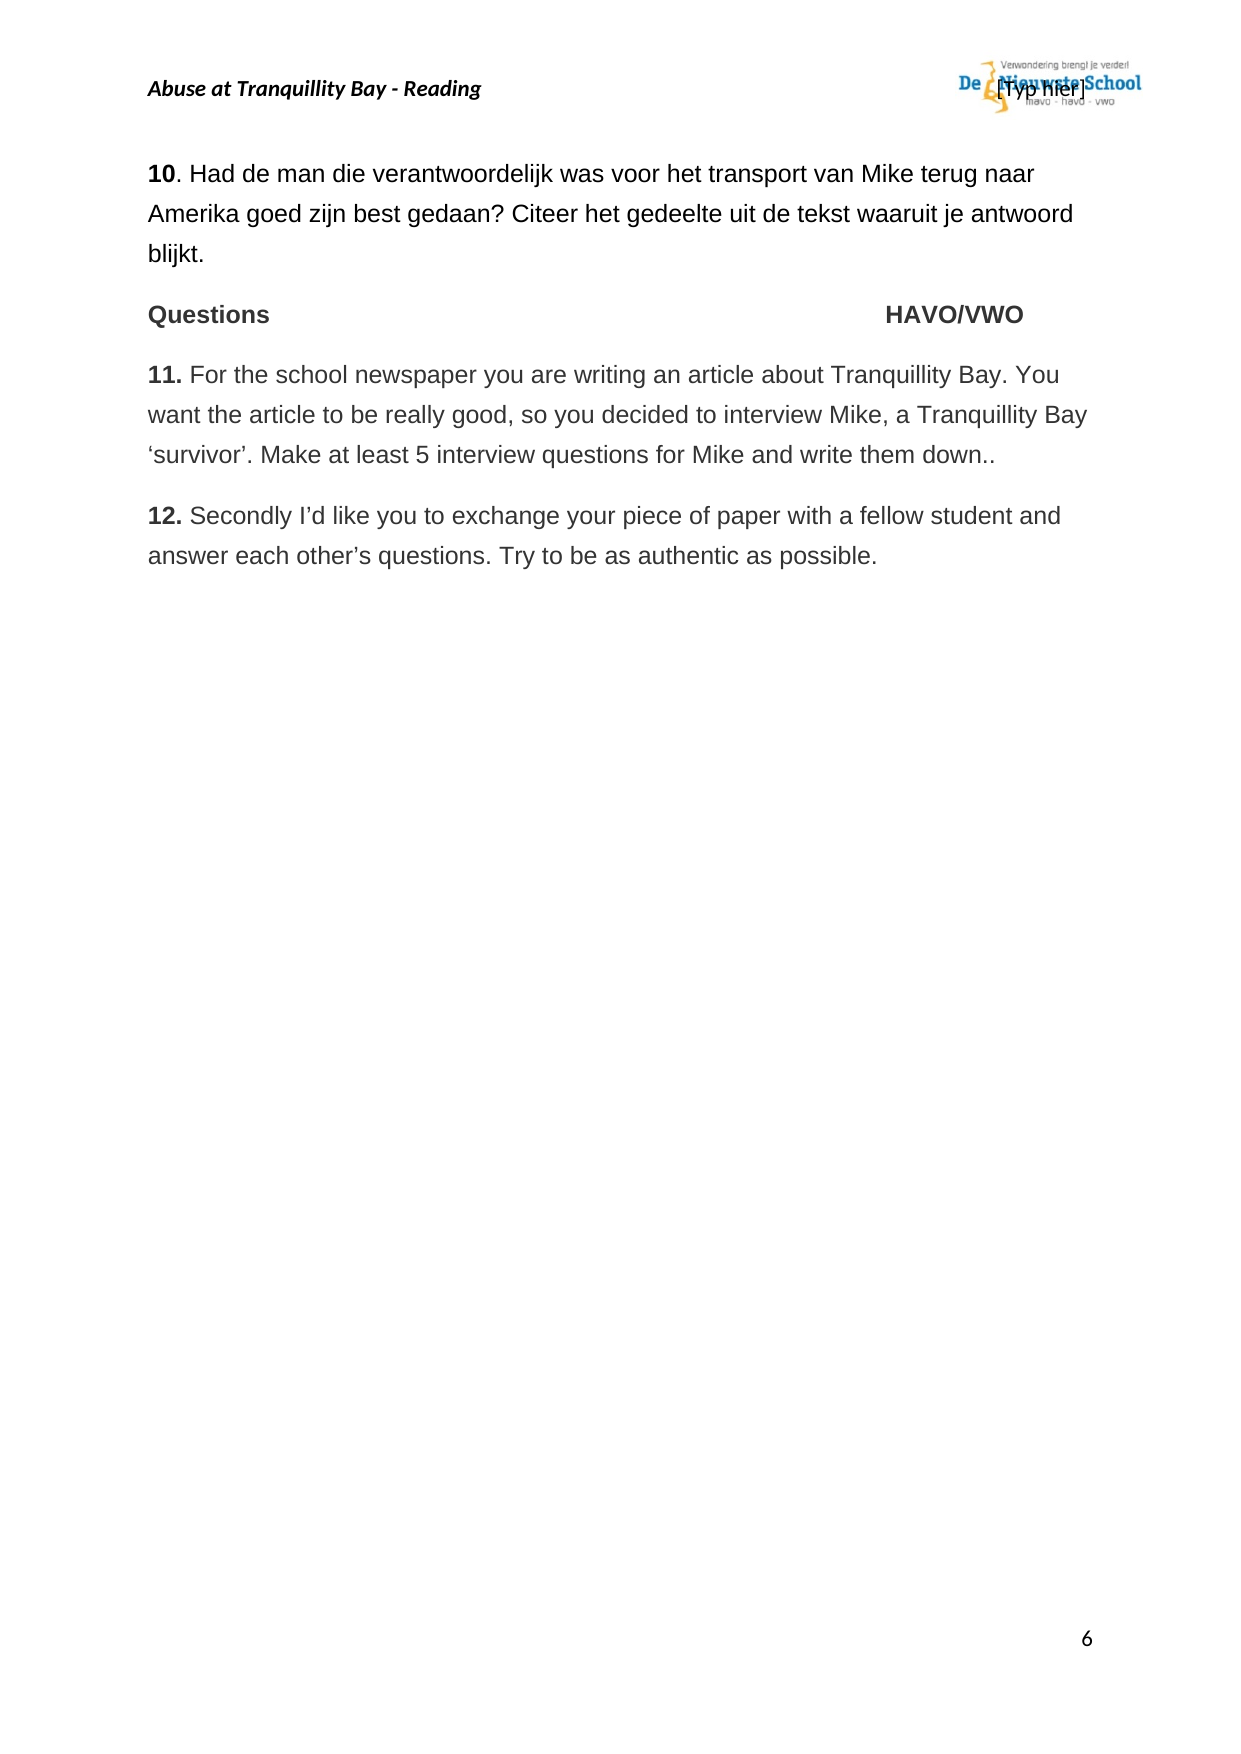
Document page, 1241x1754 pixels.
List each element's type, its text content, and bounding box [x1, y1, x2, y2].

text 10. Had de man die verantwoordelijk was voor het transport van Mike terug naar Amerika goed zijn best gedaan? Citeer het gedeelte uit de tekst waaruit je antwoord blijkt. [148, 148, 1093, 268]
text 11. For the school newspaper you are writing an article about Tranquillity Bay. You want the article to be really good, so you decided to interview Mike, a Tranquillity Bay ‘survivor’. Make at least 5 interview questions for Mike and write them down.. [148, 349, 1093, 469]
picture [955, 50, 1144, 120]
text 12. Secondly I’d like you to exchange your piece of paper with a fellow student and answer each other’s questions. Try to be as authentic as possible. [148, 490, 1093, 570]
text Questions HAVO/VWO [148, 288, 1093, 328]
